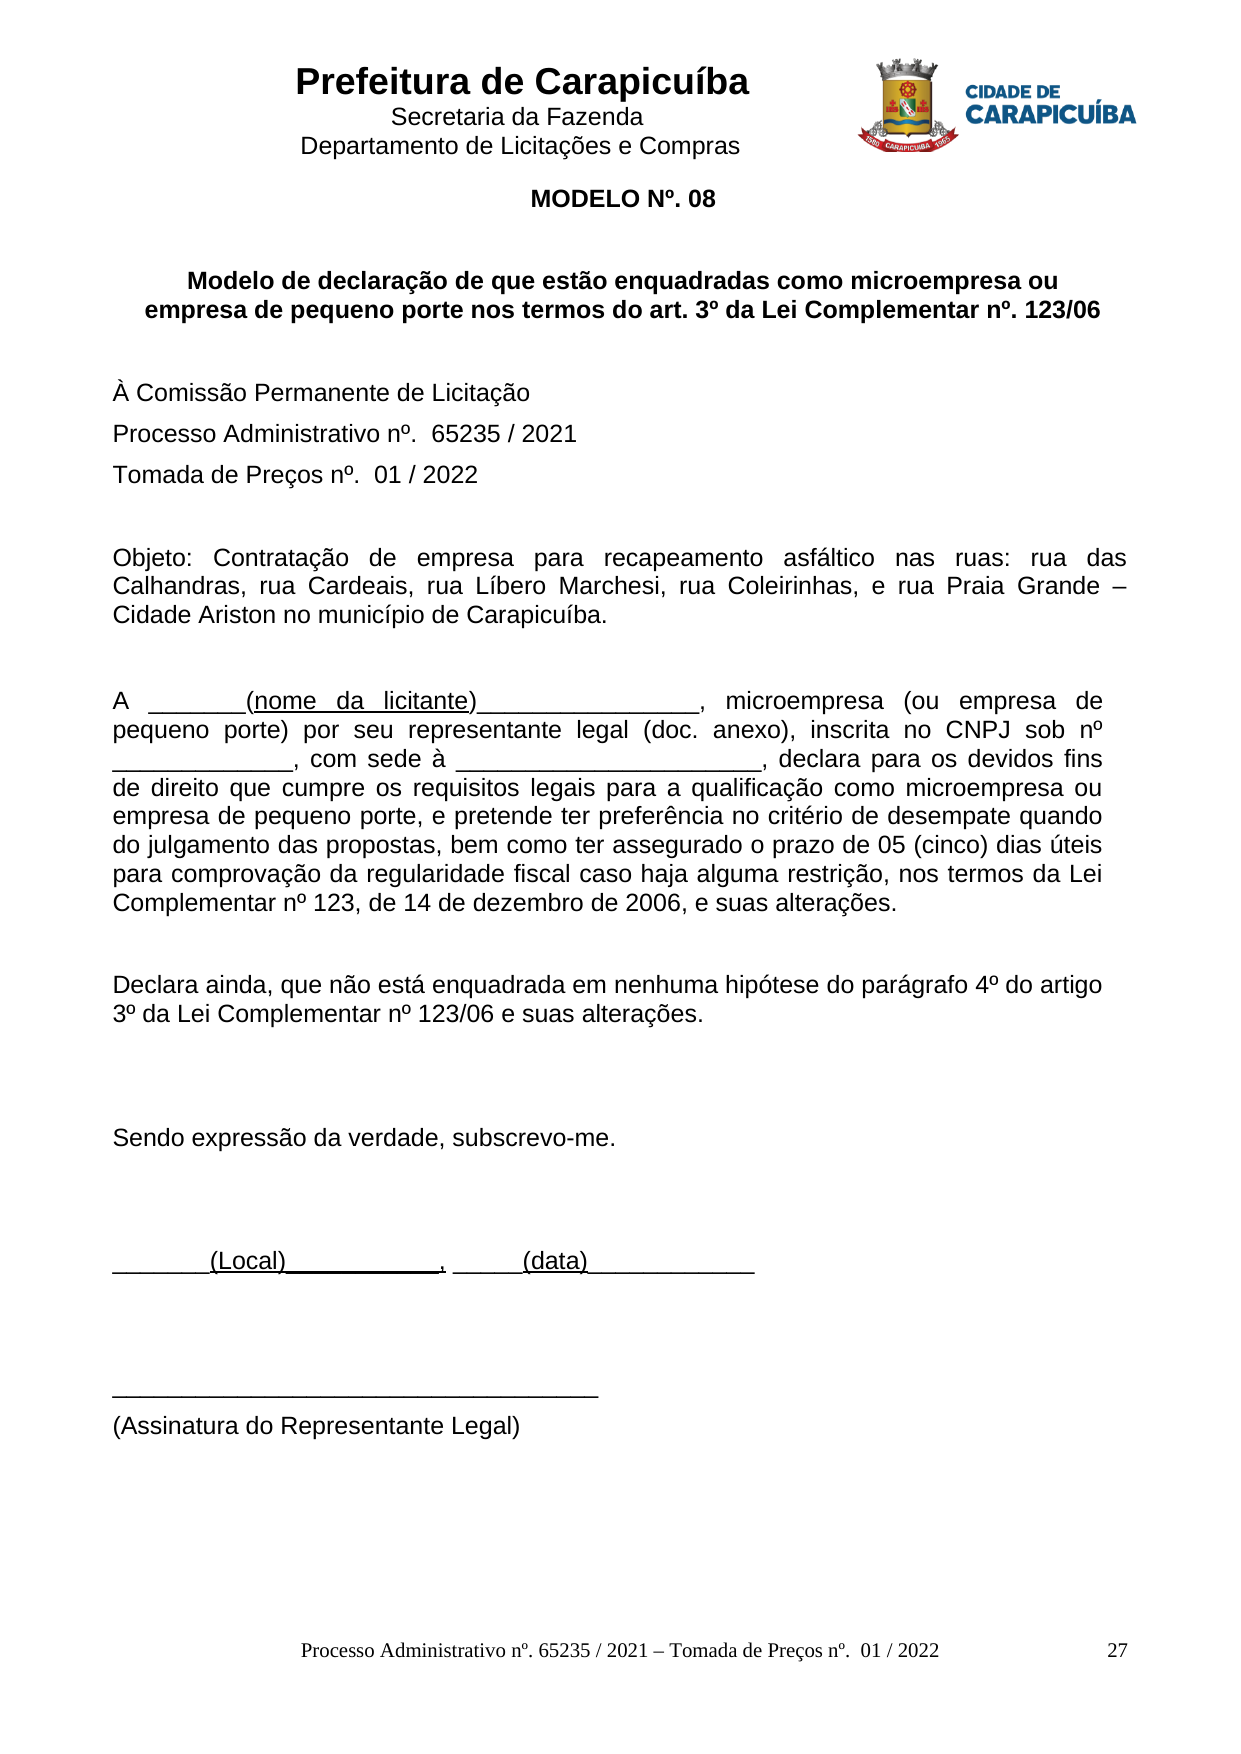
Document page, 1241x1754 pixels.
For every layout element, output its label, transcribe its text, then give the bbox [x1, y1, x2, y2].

text À Comissão Permanente de Licitação [112, 377, 1104, 406]
text Tomada de Preços nº. 01 / 2022 [112, 460, 1104, 489]
text Modelo de declaração de que estão enquadradas como microempresa ou empresa de pequeno porte nos termos do art. 3º da Lei Complementar nº. 123/06 [142, 266, 1104, 324]
text A _______(nome da licitante)________________, microempresa (ou empresa de pequeno porte) por seu representante legal (doc. anexo), inscrita no CNPJ sob nº _____________, com sede à ______________________, declara para os devidos fins de direito que cumpre os requisitos legais para a qualificação como microempresa ou empresa de pequeno porte, e pretende ter preferência no critério de desempate quando do julgamento das propostas, bem como ter assegurado o prazo de 05 (cinco) dias úteis para comprovação da regularidade fiscal caso haja alguma restrição, nos termos da Lei Complementar nº 123, de 14 de dezembro de 2006, e suas alterações. [112, 686, 1104, 916]
text Sendo expressão da verdade, subscrevo-me. [112, 1122, 1104, 1151]
text Declara ainda, que não está enquadrada em nenhuma hipótese do parágrafo 4º do artigo 3º da Lei Complementar nº 123/06 e suas alterações. [112, 970, 1104, 1027]
picture [857, 57, 1139, 152]
text Objeto: Contratação de empresa para recapeamento asfáltico nas ruas: rua das Calhandras, rua Cardeais, rua Líbero Marchesi, rua Coleirinhas, e rua Praia Grande – Cidade Ariston no município de Carapicuíba. [112, 542, 1128, 629]
text Processo Administrativo nº. 65235 / 2021 [112, 419, 1104, 447]
text _______(Local)___________, _____(data)____________ [112, 1246, 1104, 1275]
text ___________________________________ [112, 1370, 1104, 1399]
text MODELO Nº. 08 [142, 184, 1104, 212]
text (Assinatura do Representante Legal) [112, 1411, 1104, 1440]
